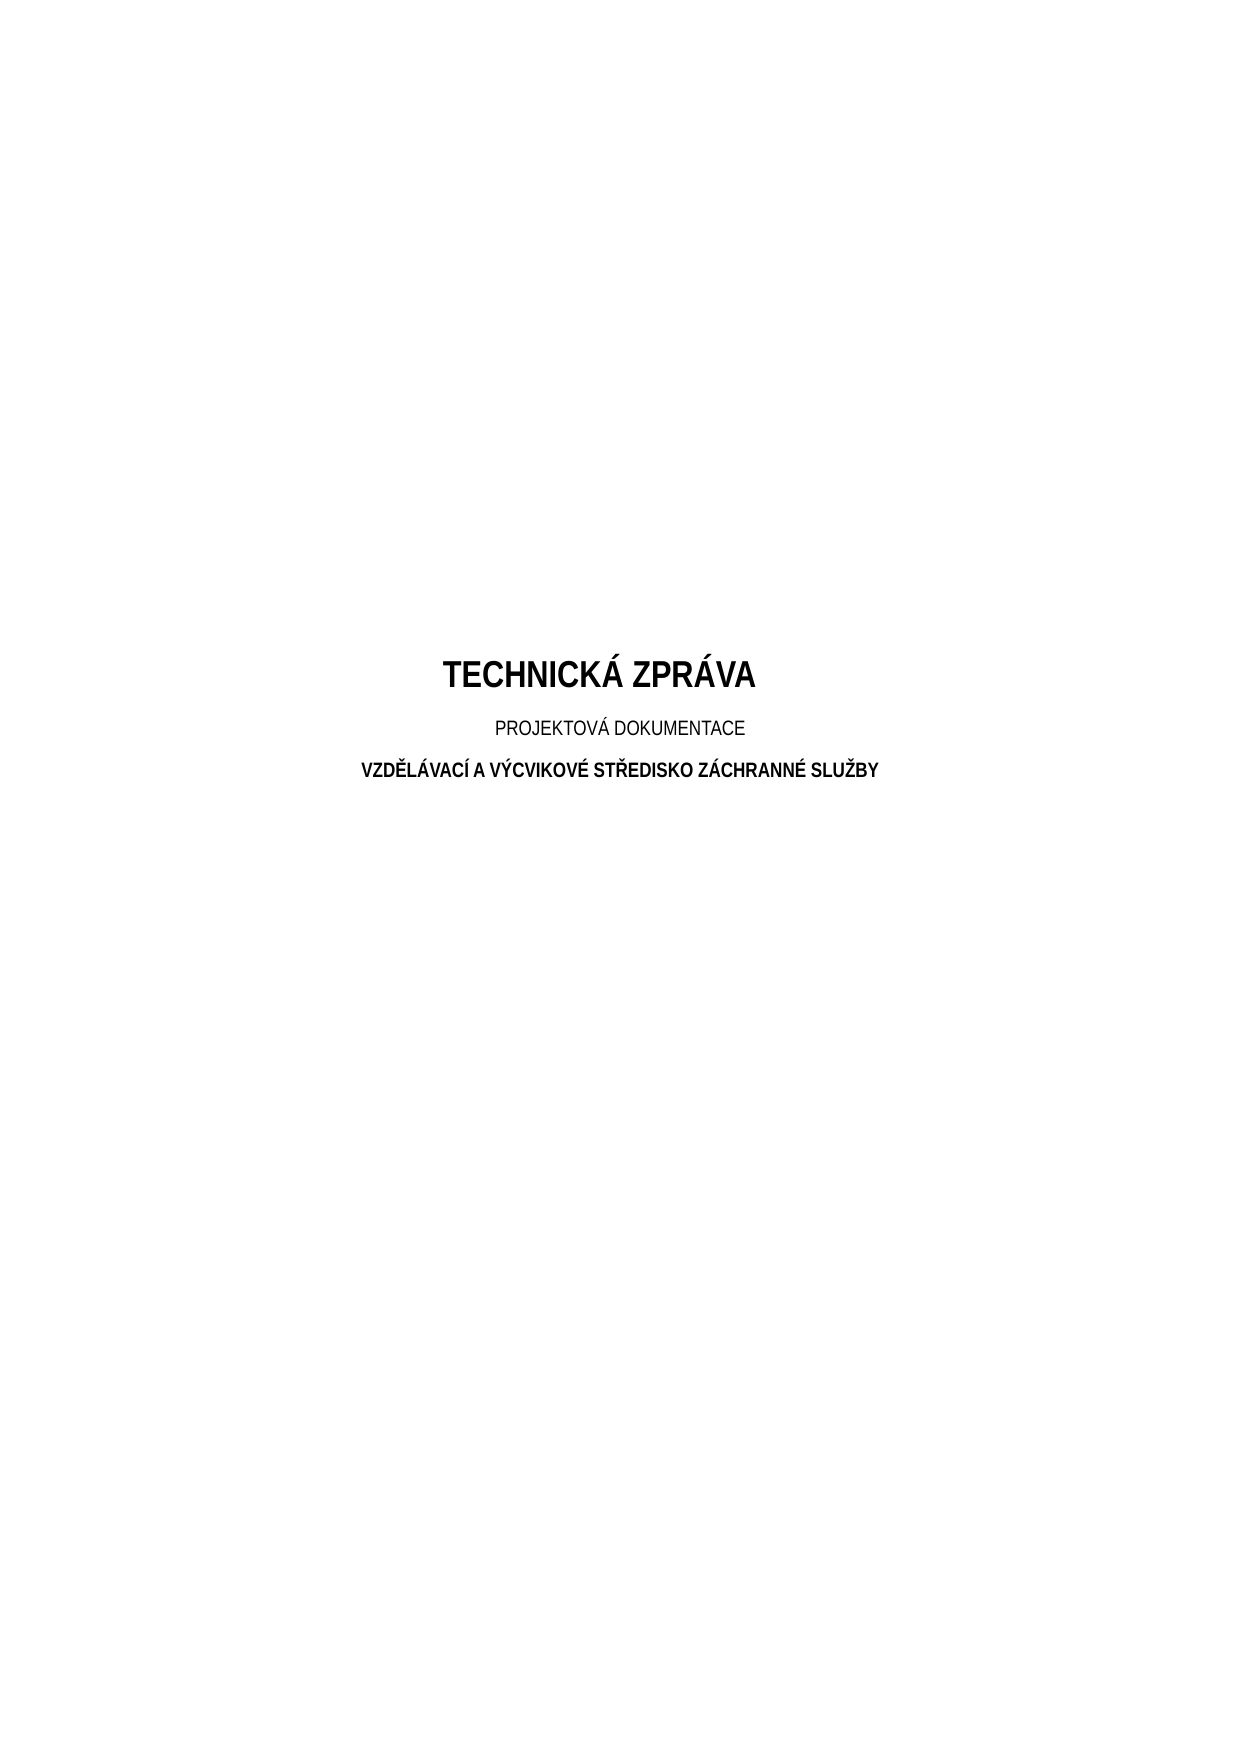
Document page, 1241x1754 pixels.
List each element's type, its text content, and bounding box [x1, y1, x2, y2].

text VZDĚLÁVACÍ A VÝCVIKOVÉ STŘEDISKO ZÁCHRANNÉ SLUŽBY [148, 758, 1093, 782]
text TECHNICKÁ ZPRÁVA [369, 653, 1093, 696]
text PROJEKTOVÁ DOKUMENTACE [148, 716, 1093, 740]
